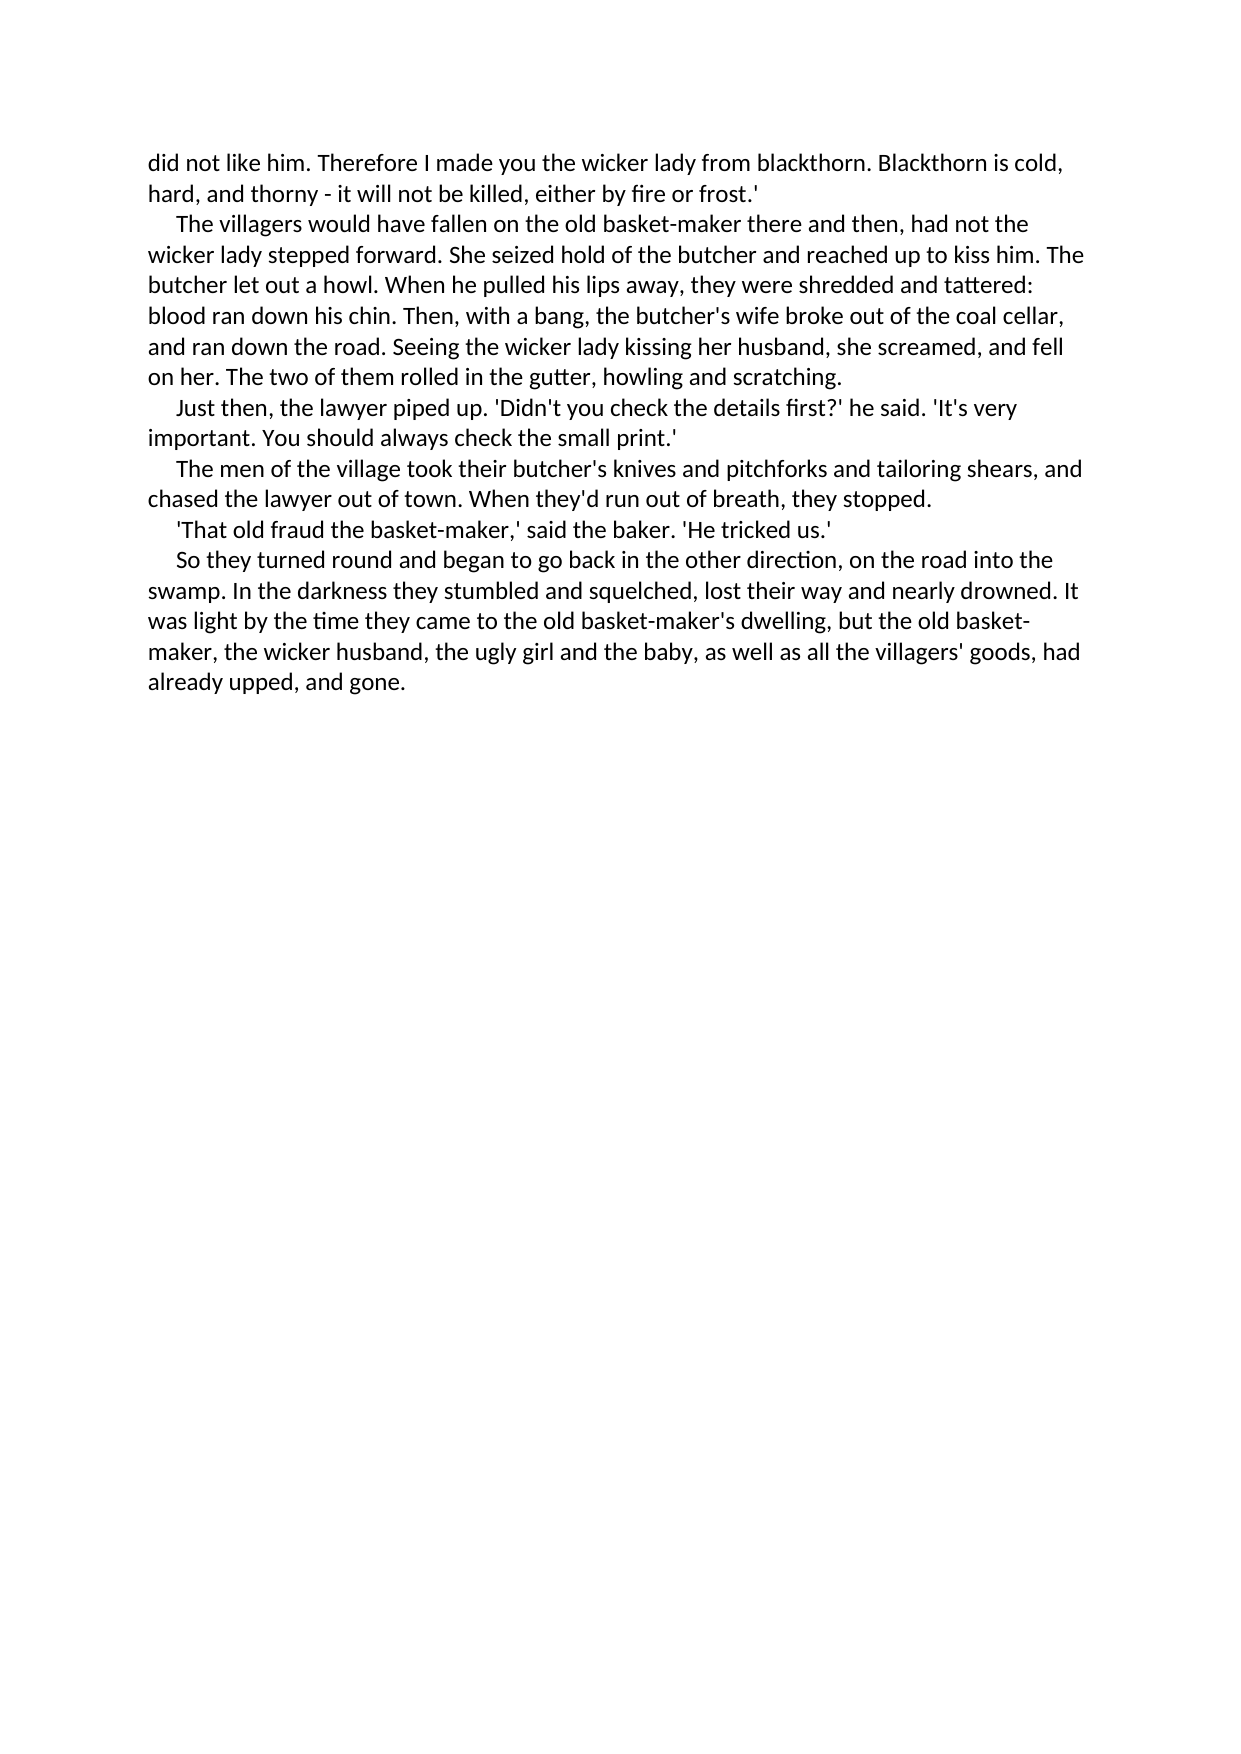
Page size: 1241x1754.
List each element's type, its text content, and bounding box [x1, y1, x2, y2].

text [148, 148, 1093, 209]
text The men of the village took their butcher's knives and pitchforks and tailoring shears, and chased the lawyer out of town. When they'd run out of breath, they stopped. [148, 453, 1093, 514]
text The villagers would have fallen on the old basket-maker there and then, had not the wicker lady stepped forward. She seized hold of the butcher and reached up to kiss him. The butcher let out a howl. When he pulled his lips away, they were shredded and tattered: blood ran down his chin. Then, with a bang, the butcher's wife broke out of the coal cellar, and ran down the road. Seeing the wicker lady kissing her husband, she screamed, and fell on her. The two of them rolled in the gutter, howling and scratching. [148, 209, 1093, 392]
text Just then, the lawyer piped up. 'Didn't you check the details first?' he said. 'It's very important. You should always check the small print.' [148, 392, 1093, 453]
text 'That old fraud the basket-maker,' said the baker. 'He tricked us.' [148, 514, 1093, 544]
text So they turned round and began to go back in the other direction, on the road into the swamp. In the darkness they stumbled and squelched, lost their way and nearly drowned. It was light by the time they came to the old basket-maker's dwelling, but the old basket-maker, the wicker husband, the ugly girl and the baby, as well as all the villagers' goods, had already upped, and gone. [148, 544, 1093, 697]
